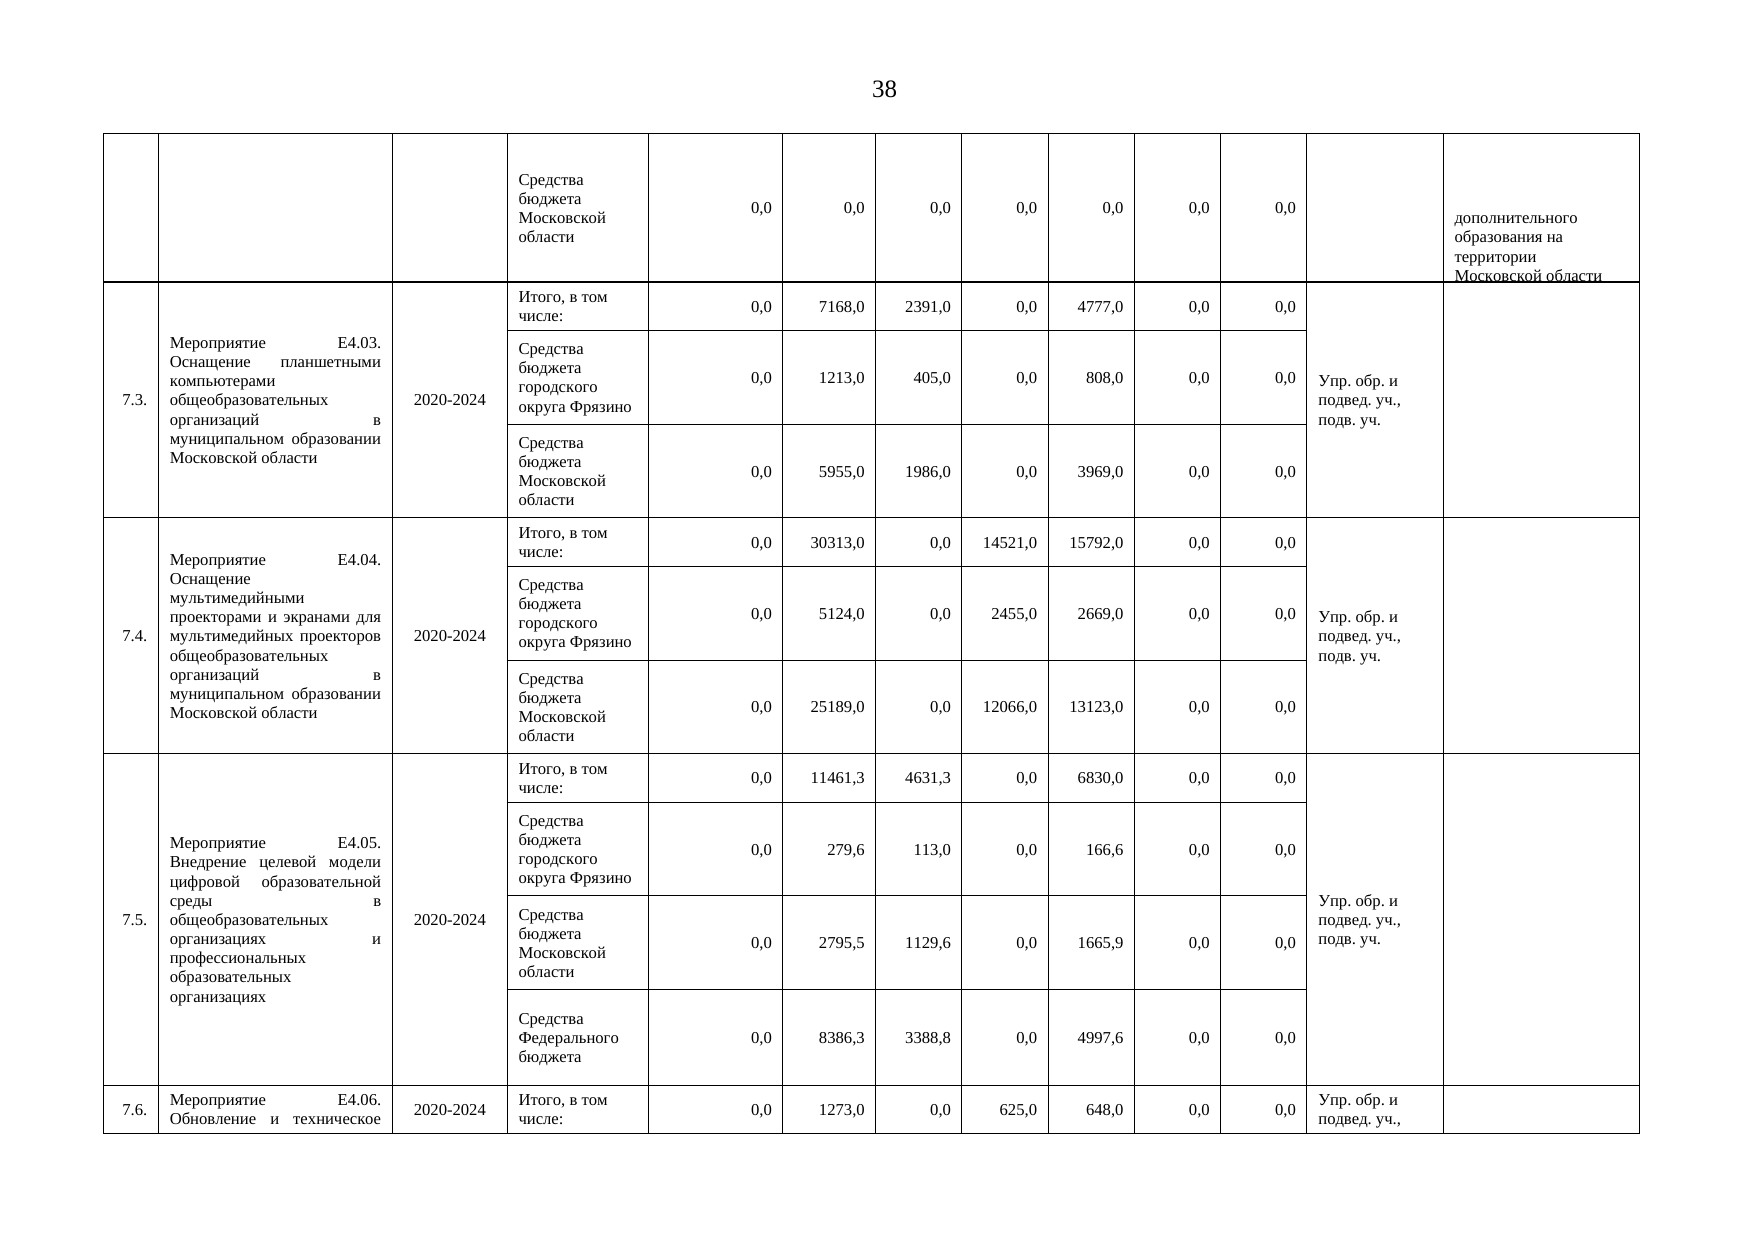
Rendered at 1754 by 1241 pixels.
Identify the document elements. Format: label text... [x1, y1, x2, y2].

table_cell 0,0 [1049, 134, 1134, 281]
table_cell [1307, 134, 1443, 281]
table_cell 0,0 [1221, 896, 1306, 989]
table_cell 0,0 [962, 425, 1048, 517]
table_cell 0,0 [876, 661, 961, 753]
table_cell 405,0 [876, 331, 961, 423]
table_cell 2455,0 [962, 567, 1048, 659]
table_cell 1273,0 [783, 1086, 875, 1133]
table_cell 8386,3 [783, 990, 875, 1084]
table_cell 808,0 [1049, 331, 1134, 423]
table_cell 0,0 [649, 754, 782, 802]
table_cell [1444, 754, 1639, 1084]
table_cell 2669,0 [1049, 567, 1134, 659]
table_cell 0,0 [1135, 990, 1220, 1084]
table_cell Упр. обр. и подвед. уч., подв. уч. [1307, 518, 1443, 753]
table_cell 648,0 [1049, 1086, 1134, 1133]
table_cell 0,0 [876, 1086, 961, 1133]
table_cell 0,0 [962, 990, 1048, 1084]
table_cell 11461,3 [783, 754, 875, 802]
table_cell 0,0 [1135, 754, 1220, 802]
table_cell 0,0 [649, 990, 782, 1084]
table_cell 0,0 [962, 754, 1048, 802]
table_cell 4997,6 [1049, 990, 1134, 1084]
table_cell Средства бюджета Московской области [508, 134, 648, 281]
table_cell 12066,0 [962, 661, 1048, 753]
table_cell 166,6 [1049, 803, 1134, 895]
table_cell 0,0 [1221, 1086, 1306, 1133]
table_cell 3388,8 [876, 990, 961, 1084]
table_cell 0,0 [649, 518, 782, 566]
table_cell 0,0 [1221, 990, 1306, 1084]
table_cell Упр. обр. и подвед. уч., подв. уч. [1307, 754, 1443, 1084]
table_cell Итого, в том числе: [508, 283, 648, 330]
table_cell 15792,0 [1049, 518, 1134, 566]
table_cell [1444, 1086, 1639, 1133]
table_cell 7168,0 [783, 283, 875, 330]
table_cell 30313,0 [783, 518, 875, 566]
table_cell 13123,0 [1049, 661, 1134, 753]
table_cell 0,0 [962, 283, 1048, 330]
table_cell 0,0 [649, 331, 782, 423]
table_cell 0,0 [649, 803, 782, 895]
table_cell 1213,0 [783, 331, 875, 423]
table_cell Средства бюджета городского округа Фрязино [508, 803, 648, 895]
table_cell 7.4. [104, 518, 158, 753]
table_cell 0,0 [1135, 518, 1220, 566]
table_cell 0,0 [1135, 661, 1220, 753]
table_cell Итого, в том числе: [508, 754, 648, 802]
table_cell 0,0 [1135, 331, 1220, 423]
table_cell [1444, 518, 1639, 753]
table_cell Мероприятие E4.04. Оснащение мультимедийными проекторами и экранами для мультимедийных проекторов общеобразовательных организаций в муниципальном образовании Московской области [159, 518, 392, 753]
table_cell 0,0 [1135, 1086, 1220, 1133]
table_cell 0,0 [649, 425, 782, 517]
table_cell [159, 1086, 392, 1133]
table_cell 0,0 [649, 283, 782, 330]
table_cell 0,0 [1221, 331, 1306, 423]
table_cell 25189,0 [783, 661, 875, 753]
table_cell 0,0 [783, 134, 875, 281]
table_cell 2020-2024 [393, 1086, 507, 1133]
table_cell 2795,5 [783, 896, 875, 989]
table_cell 0,0 [649, 567, 782, 659]
table_cell Средства Федерального бюджета [508, 990, 648, 1084]
table_cell 0,0 [649, 896, 782, 989]
table_cell 7.5. [104, 754, 158, 1084]
table_cell 0,0 [1221, 283, 1306, 330]
table_cell Средства бюджета Московской области [508, 896, 648, 989]
table_cell Упр. обр. и подвед. уч., подв. уч. [1307, 283, 1443, 517]
table_cell 0,0 [1135, 896, 1220, 989]
table_cell Мероприятие E4.05. Внедрение целевой модели цифровой образовательной среды в общеобразовательных организациях и профессиональных образовательных организациях [159, 754, 392, 1084]
table_cell Итого, в том числе: [508, 1086, 648, 1133]
table_cell 0,0 [1221, 425, 1306, 517]
table_cell 2020-2024 [393, 518, 507, 753]
table_cell 0,0 [1221, 567, 1306, 659]
table_cell 0,0 [1221, 754, 1306, 802]
table_cell 0,0 [876, 567, 961, 659]
table_cell 0,0 [1221, 661, 1306, 753]
table_cell 1986,0 [876, 425, 961, 517]
table_cell 0,0 [649, 661, 782, 753]
table_cell 6830,0 [1049, 754, 1134, 802]
table_cell 0,0 [962, 896, 1048, 989]
table_cell 2020-2024 [393, 283, 507, 517]
table_cell 0,0 [962, 331, 1048, 423]
table_cell 4777,0 [1049, 283, 1134, 330]
table_cell Средства бюджета Московской области [508, 425, 648, 517]
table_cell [508, 331, 648, 423]
table_cell 0,0 [962, 803, 1048, 895]
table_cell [1307, 1086, 1443, 1133]
table_cell 0,0 [1135, 134, 1220, 281]
table_cell 4631,3 [876, 754, 961, 802]
table_cell 0,0 [1135, 567, 1220, 659]
table_cell 0,0 [1221, 803, 1306, 895]
table_cell 3969,0 [1049, 425, 1134, 517]
table_cell 5955,0 [783, 425, 875, 517]
table_cell 0,0 [876, 134, 961, 281]
table_cell 279,6 [783, 803, 875, 895]
table_cell 0,0 [1135, 803, 1220, 895]
table_cell 7.6. [104, 1086, 158, 1133]
table_cell 2391,0 [876, 283, 961, 330]
table_cell 0,0 [1135, 425, 1220, 517]
table_cell 0,0 [649, 134, 782, 281]
table_cell 14521,0 [962, 518, 1048, 566]
table_cell 1129,6 [876, 896, 961, 989]
table_cell Мероприятие E4.03. Оснащение планшетными компьютерами общеобразовательных организаций в муниципальном образовании Московской области [159, 283, 392, 517]
table_cell 0,0 [1135, 283, 1220, 330]
table_cell 0,0 [1221, 134, 1306, 281]
table_cell 0,0 [962, 134, 1048, 281]
table_cell 0,0 [1221, 518, 1306, 566]
table_cell 2020-2024 [393, 754, 507, 1084]
table_cell Итого, в том числе: [508, 518, 648, 566]
table_cell 0,0 [876, 518, 961, 566]
table_cell 113,0 [876, 803, 961, 895]
table_cell Средства бюджета Московской области [508, 661, 648, 753]
table_cell Средства бюджета городского округа Фрязино [508, 567, 648, 659]
table_cell 1665,9 [1049, 896, 1134, 989]
table_cell 0,0 [649, 1086, 782, 1133]
table_cell 7.3. [104, 283, 158, 517]
table_cell [1444, 283, 1639, 517]
table_cell 625,0 [962, 1086, 1048, 1133]
table_cell 5124,0 [783, 567, 875, 659]
